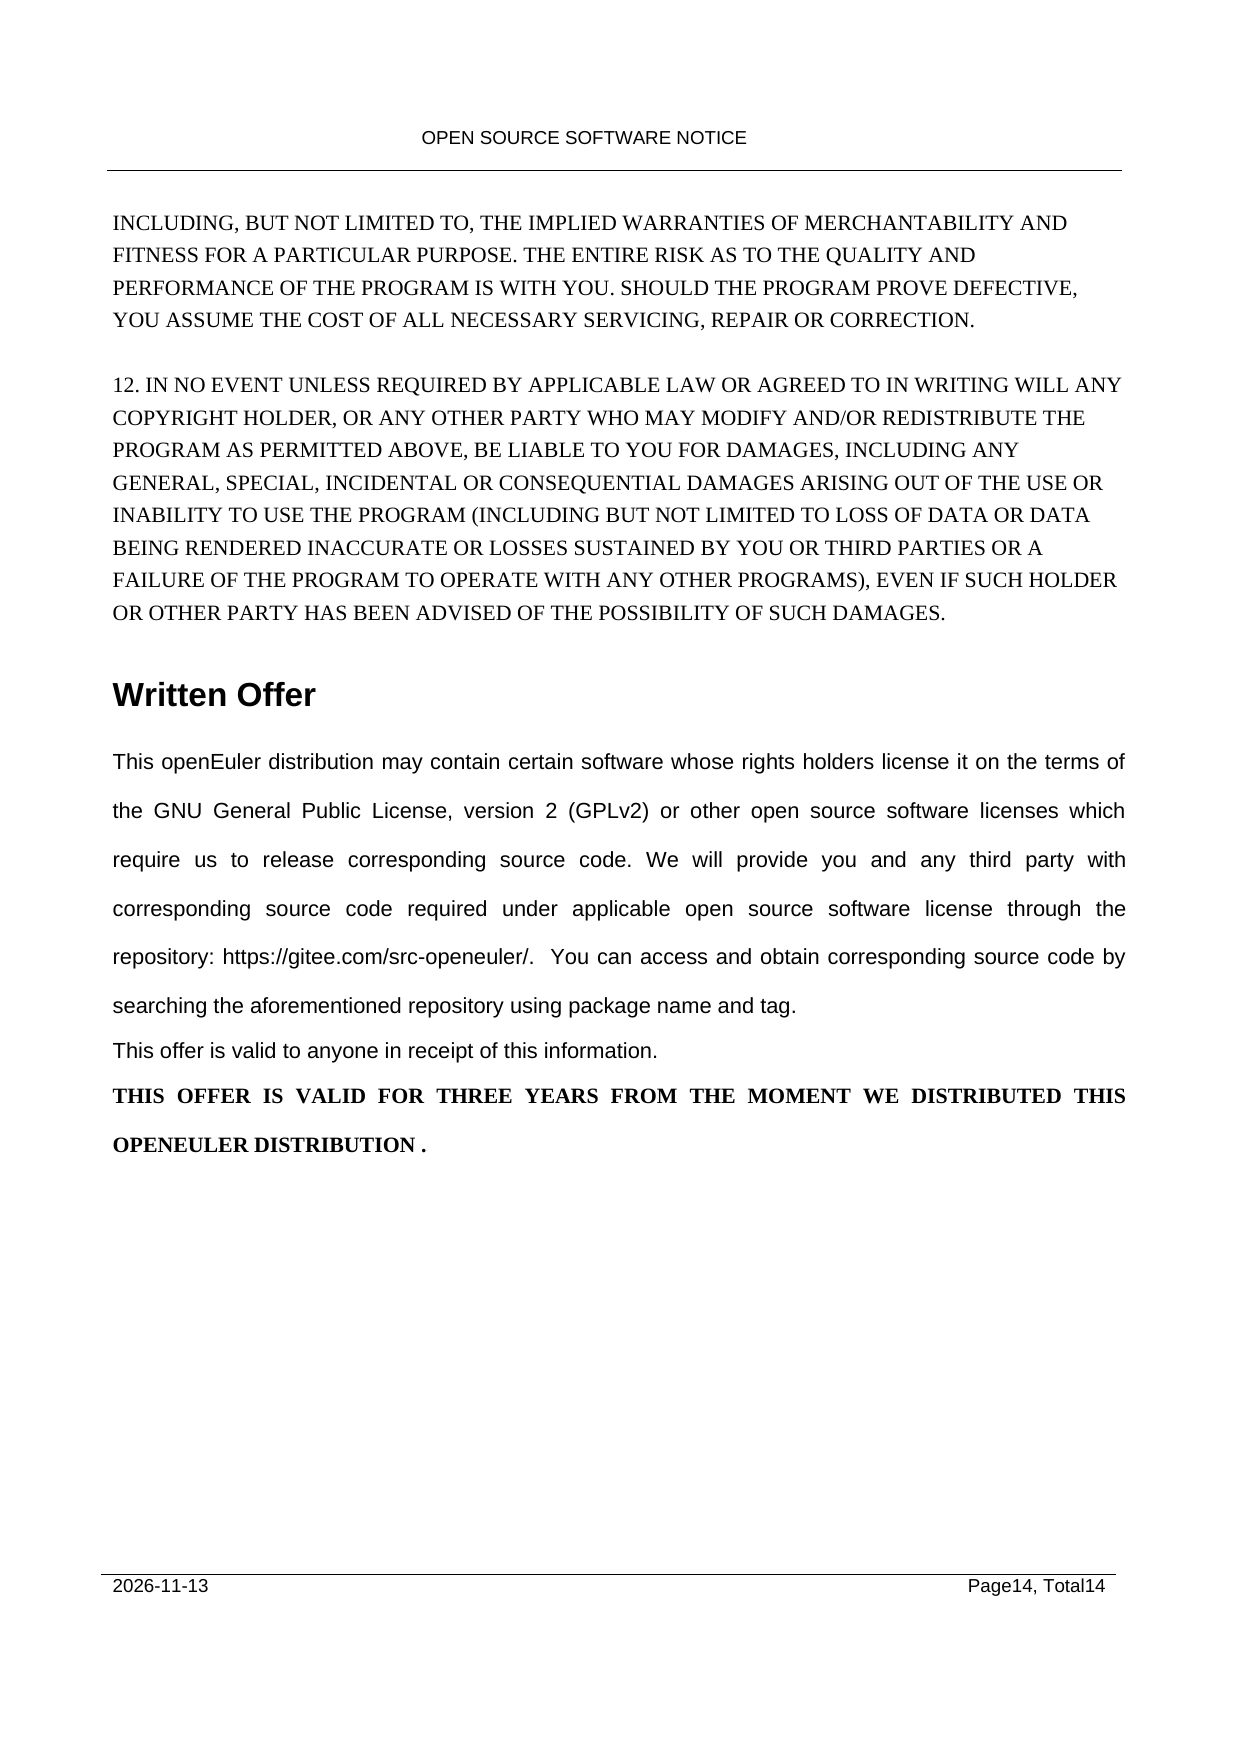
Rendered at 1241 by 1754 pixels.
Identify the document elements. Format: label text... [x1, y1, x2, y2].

text This openEuler distribution may contain certain software whose rights holders license it on the terms of the GNU General Public License, version 2 (GPLv2) or other open source software licenses which require us to release corresponding source code. We will provide you and any third party with corresponding source code required under applicable open source software license through the repository: https://gitee.com/src-openeuler/. You can access and obtain corresponding source code by searching the aforementioned repository using package name and tag. [112, 746, 1128, 1022]
text THIS OFFER IS VALID FOR THREE YEARS FROM THE MOMENT WE DISTRIBUTED THIS OPENEULER DISTRIBUTION . [112, 1079, 1128, 1161]
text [112, 206, 1128, 661]
text This offer is valid to anyone in receipt of this information. [112, 1034, 1128, 1067]
text Written Offer [112, 661, 1128, 726]
